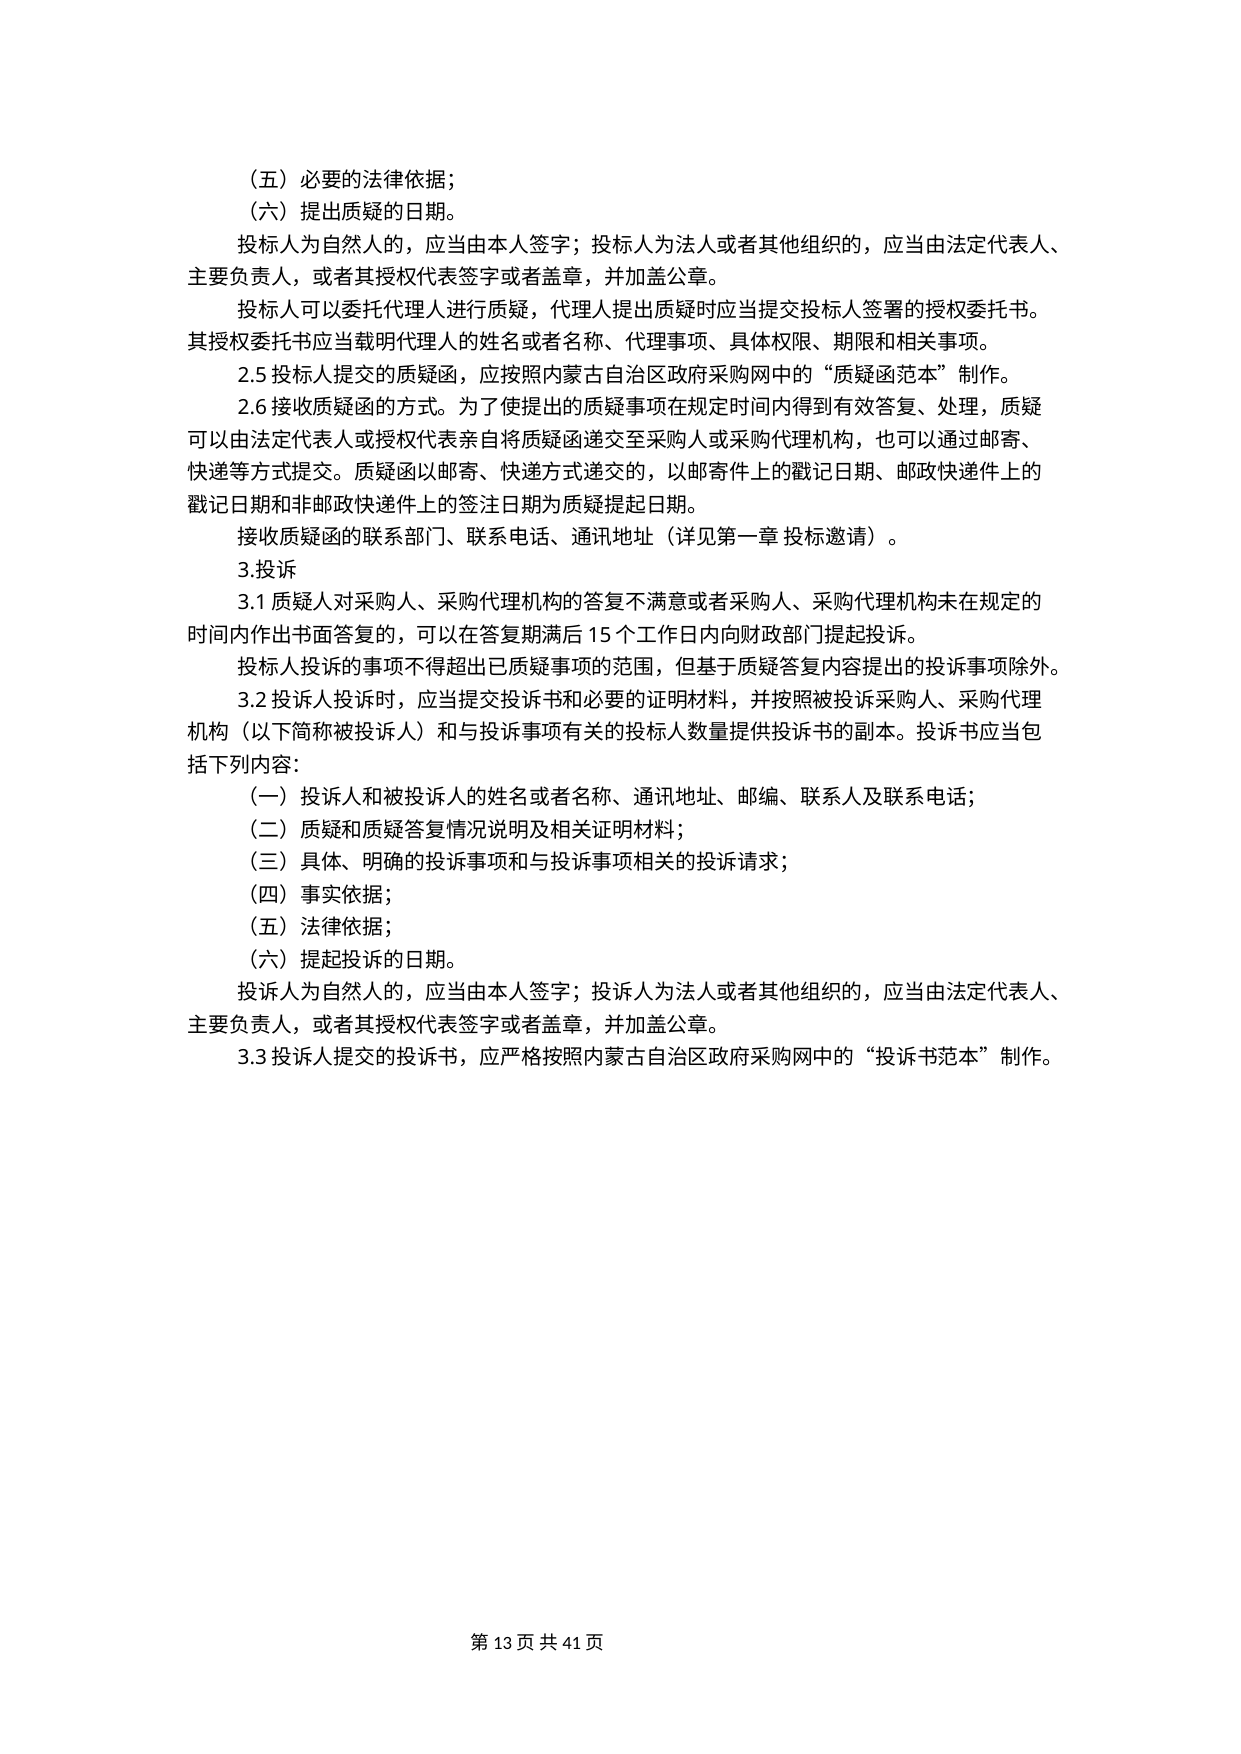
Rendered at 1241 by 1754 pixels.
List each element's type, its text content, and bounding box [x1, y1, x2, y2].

text 2.5投标人提交的质疑函，应按照内蒙古自治区政府采购网中的“质疑函范本”制作。 [187, 357, 1053, 389]
text 投标人为自然人的，应当由本人签字；投标人为法人或者其他组织的，应当由法定代表人、主要负责人，或者其授权代表签字或者盖章，并加盖公章。 [187, 227, 1053, 292]
text （三）具体、明确的投诉事项和与投诉事项相关的投诉请求； [187, 844, 1053, 877]
text （二）质疑和质疑答复情况说明及相关证明材料； [187, 812, 1053, 844]
text 2.6接收质疑函的方式。为了使提出的质疑事项在规定时间内得到有效答复、处理，质疑可以由法定代表人或授权代表亲自将质疑函递交至采购人或采购代理机构，也可以通过邮寄、快递等方式提交。质疑函以邮寄、快递方式递交的，以邮寄件上的戳记日期、邮政快递件上的戳记日期和非邮政快递件上的签注日期为质疑提起日期。 [187, 389, 1053, 519]
text （五）法律依据； [187, 909, 1053, 942]
text 3.投诉 [187, 552, 1053, 584]
text （一）投诉人和被投诉人的姓名或者名称、通讯地址、邮编、联系人及联系电话； [187, 779, 1053, 812]
text 3.1质疑人对采购人、采购代理机构的答复不满意或者采购人、采购代理机构未在规定的时间内作出书面答复的，可以在答复期满后15个工作日内向财政部门提起投诉。 [187, 584, 1053, 649]
text 接收质疑函的联系部门、联系电话、通讯地址（详见第一章 投标邀请）。 [187, 519, 1053, 552]
text （六）提起投诉的日期。 [187, 942, 1053, 974]
text （五）必要的法律依据； [187, 162, 1053, 194]
text 投诉人为自然人的，应当由本人签字；投诉人为法人或者其他组织的，应当由法定代表人、主要负责人，或者其授权代表签字或者盖章，并加盖公章。 [187, 974, 1053, 1039]
text （六）提出质疑的日期。 [187, 194, 1053, 227]
text 3.3投诉人提交的投诉书，应严格按照内蒙古自治区政府采购网中的“投诉书范本”制作。 [187, 1039, 1053, 1072]
text 投标人可以委托代理人进行质疑，代理人提出质疑时应当提交投标人签署的授权委托书。其授权委托书应当载明代理人的姓名或者名称、代理事项、具体权限、期限和相关事项。 [187, 292, 1053, 357]
text 3.2投诉人投诉时，应当提交投诉书和必要的证明材料，并按照被投诉采购人、采购代理机构（以下简称被投诉人）和与投诉事项有关的投标人数量提供投诉书的副本。投诉书应当包括下列内容： [187, 682, 1053, 779]
text （四）事实依据； [187, 877, 1053, 909]
text 投标人投诉的事项不得超出已质疑事项的范围，但基于质疑答复内容提出的投诉事项除外。 [187, 649, 1053, 682]
